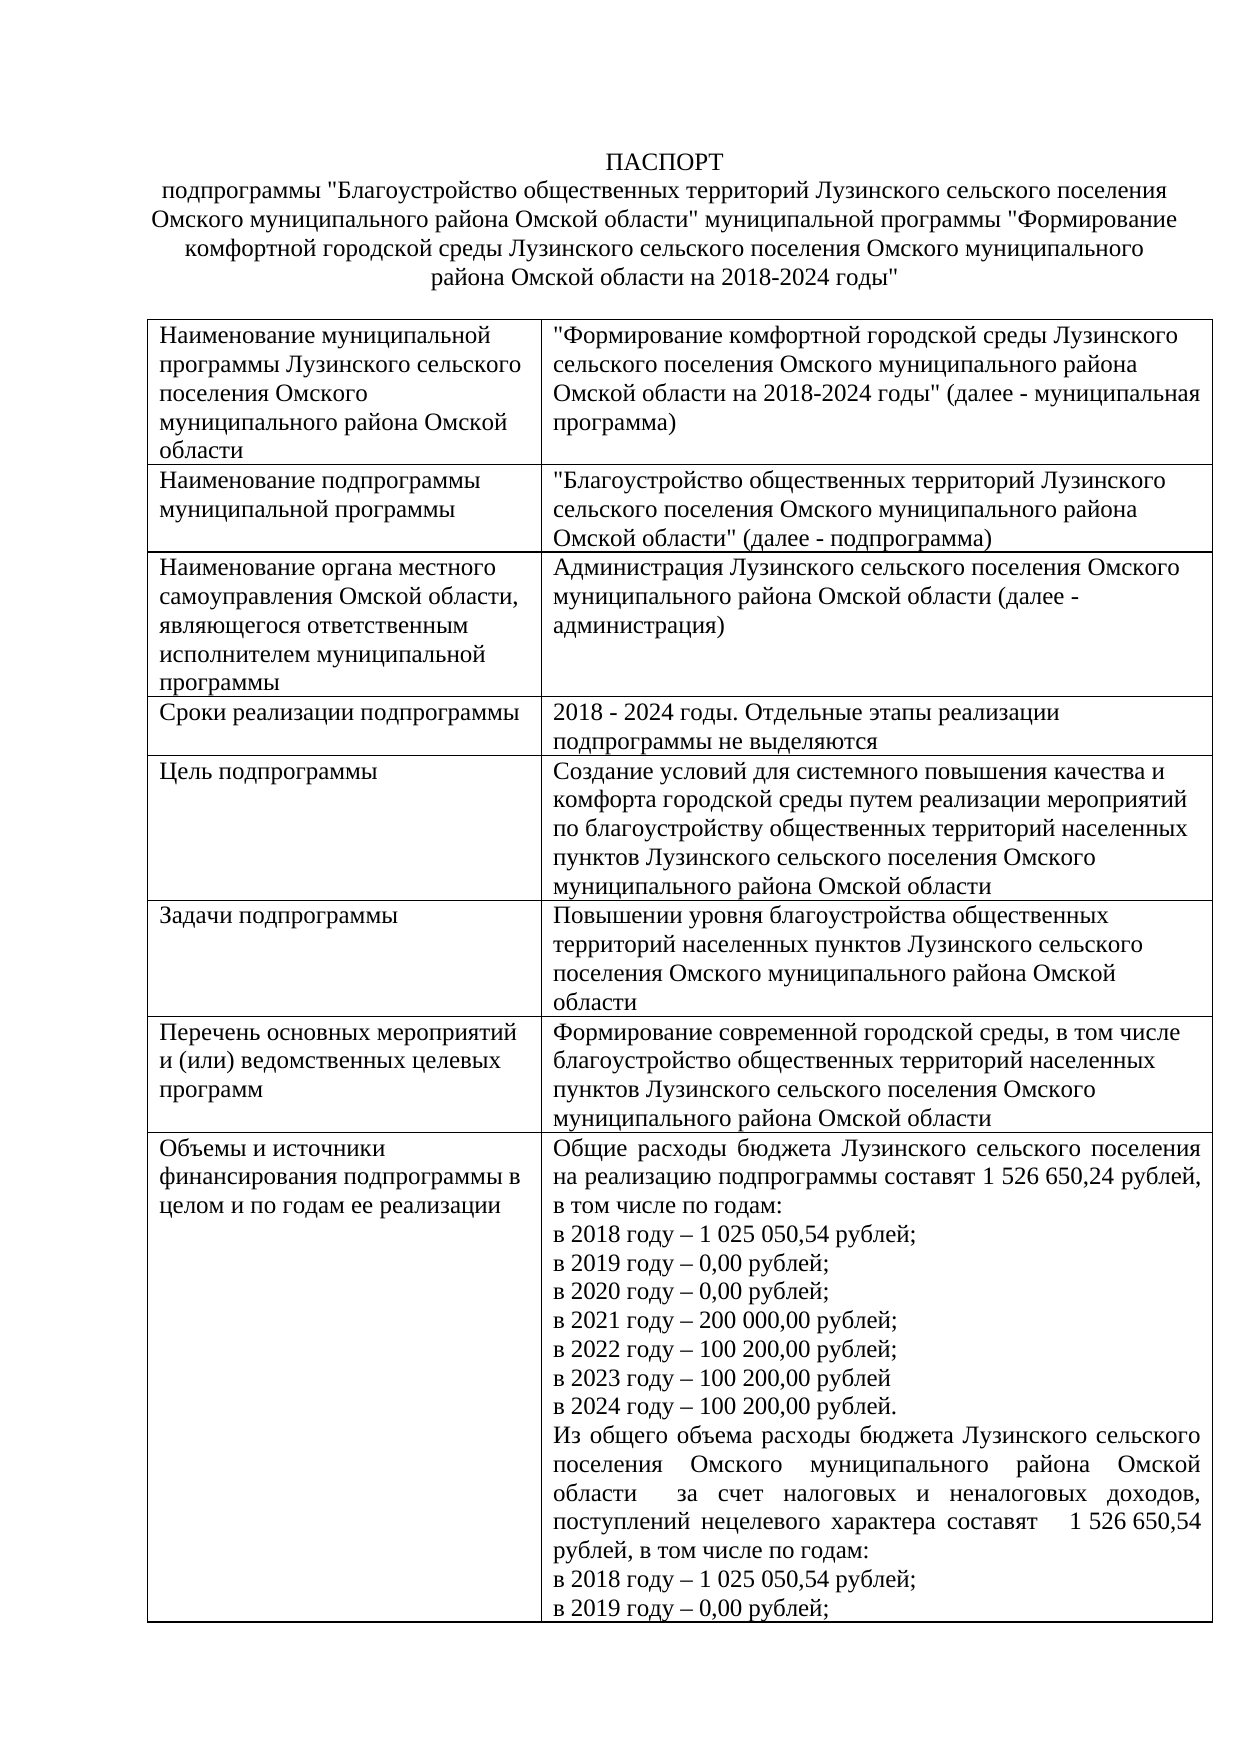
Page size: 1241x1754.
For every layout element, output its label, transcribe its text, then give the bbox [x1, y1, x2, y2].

table_cell Повышении уровня благоустройства общественных территорий населенных пунктов Лузинского сельского поселения Омского муниципального района Омской области [542, 901, 1212, 1016]
table_cell Цель подпрограммы [148, 756, 541, 899]
table_cell "Благоустройство общественных территорий Лузинского сельского поселения Омского муниципального района Омской области" (далее - подпрограмма) [542, 465, 1212, 551]
subtitle подпрограммы "Благоустройство общественных территорий Лузинского сельского поселения Омского муниципального района Омской области" муниципальной программы "Формирование комфортной городской среды Лузинского сельского поселения Омского муниципального района Омской области на 2018-2024 годы" [148, 176, 1181, 291]
table_header "Формирование комфортной городской среды Лузинского сельского поселения Омского муниципального района Омской области на 2018-2024 годы" (далее - муниципальная программа) [542, 320, 1212, 464]
subtitle ПАСПОРТ [148, 147, 1181, 176]
table_cell Администрация Лузинского сельского поселения Омского муниципального района Омской области (далее - администрация) [542, 553, 1212, 696]
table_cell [148, 1133, 541, 1621]
table_header Наименование муниципальной программы Лузинского сельского поселения Омского муниципального района Омской области [148, 320, 541, 464]
table_cell Создание условий для системного повышения качества и комфорта городской среды путем реализации мероприятий по благоустройству общественных территорий населенных пунктов Лузинского сельского поселения Омского муниципального района Омской области [542, 756, 1212, 899]
table_cell Задачи подпрограммы [148, 901, 541, 1016]
table_cell Сроки реализации подпрограммы [148, 697, 541, 755]
table_cell 2018 - 2024 годы. Отдельные этапы реализации подпрограммы не выделяются [542, 697, 1212, 755]
table_cell Формирование современной городской среды, в том числе благоустройство общественных территорий населенных пунктов Лузинского сельского поселения Омского муниципального района Омской области [542, 1017, 1212, 1132]
table_cell Перечень основных мероприятий и (или) ведомственных целевых программ [148, 1017, 541, 1132]
table_cell Наименование подпрограммы муниципальной программы [148, 465, 541, 551]
table_cell Наименование органа местного самоуправления Омской области, являющегося ответственным исполнителем муниципальной программы [148, 553, 541, 696]
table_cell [542, 1133, 1212, 1621]
